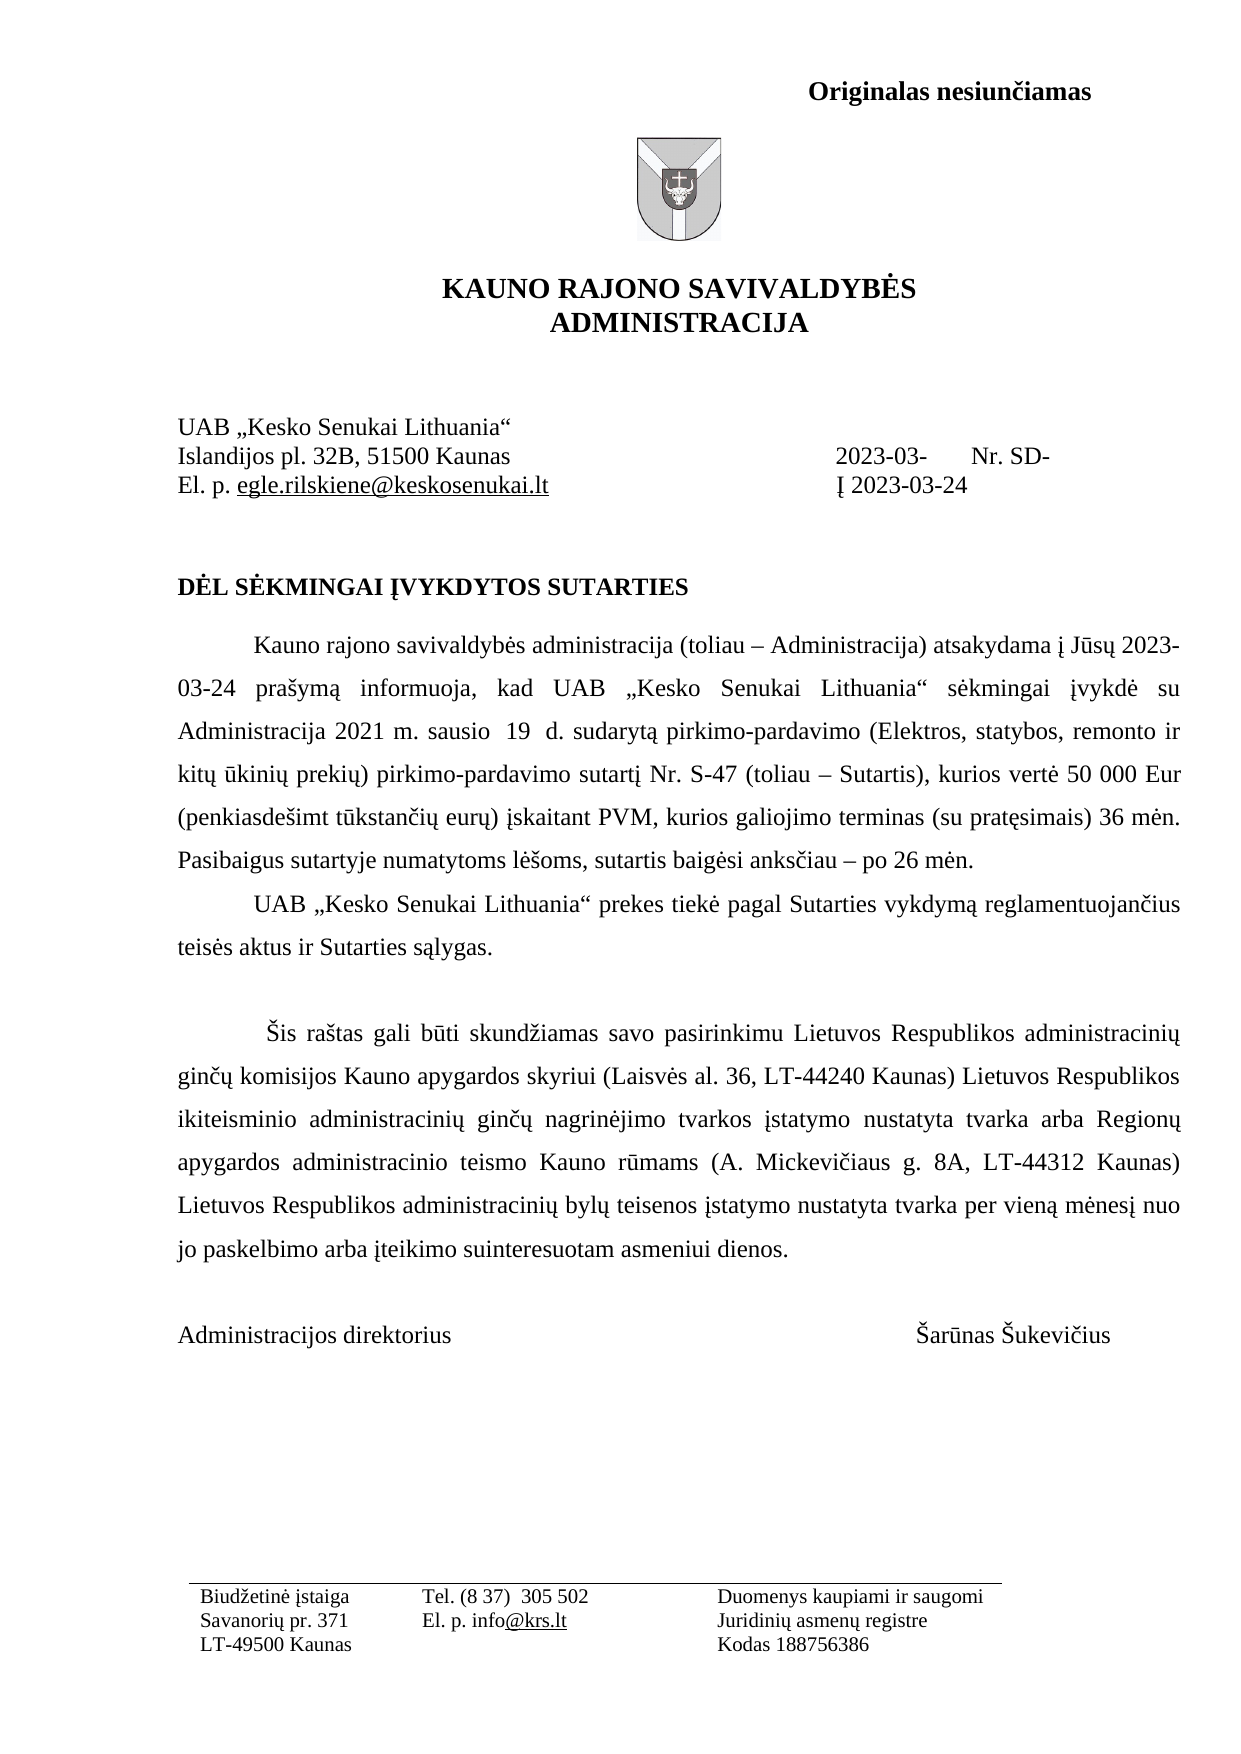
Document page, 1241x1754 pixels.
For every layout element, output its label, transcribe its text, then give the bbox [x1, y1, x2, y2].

text Islandijos pl. 32B, 51500 Kaunas 2023-03- Nr. SD- [177, 441, 1181, 470]
picture [637, 137, 722, 241]
text UAB „Kesko Senukai Lithuania“ prekes tiekė pagal Sutarties vykdymą reglamentuojančius teisės aktus ir Sutarties sąlygas. [177, 889, 1181, 961]
text Administracijos direktorius Šarūnas Šukevičius [177, 1320, 1181, 1349]
text Kauno rajono savivaldybės administracija (toliau – Administracija) atsakydama į Jūsų 2023-03-24 prašymą informuoja, kad UAB „Kesko Senukai Lithuania“ sėkmingai įvykdė su Administracija 2021 m. sausio 19 d. sudarytą pirkimo-pardavimo (Elektros, statybos, remonto ir kitų ūkinių prekių) pirkimo-pardavimo sutartį Nr. S-47 (toliau – Sutartis), kurios vertė 50 000 Eur (penkiasdešimt tūkstančių eurų) įskaitant PVM, kurios galiojimo terminas (su pratęsimais) 36 mėn. Pasibaigus sutartyje numatytoms lėšoms, sutartis baigėsi anksčiau – po 26 mėn. [177, 630, 1181, 874]
text El. p. egle.rilskiene@keskosenukai.lt Į 2023-03-24 [177, 470, 1181, 499]
text Šis raštas gali būti skundžiamas savo pasirinkimu Lietuvos Respublikos administracinių ginčų komisijos Kauno apygardos skyriui (Laisvės al. 36, LT-44240 Kaunas) Lietuvos Respublikos ikiteisminio administracinių ginčų nagrinėjimo tvarkos įstatymo nustatyta tvarka arba Regionų apygardos administracinio teismo Kauno rūmams (A. Mickevičiaus g. 8A, LT-44312 Kaunas) Lietuvos Respublikos administracinių bylų teisenos įstatymo nustatyta tvarka per vieną mėnesį nuo jo paskelbimo arba įteikimo suinteresuotam asmeniui dienos. [177, 1018, 1181, 1262]
text UAB „Kesko Senukai Lithuania“ [177, 412, 1181, 441]
text DĖL SĖKMINGAI ĮVYKDYTOS SUTARTIES [177, 572, 1181, 601]
